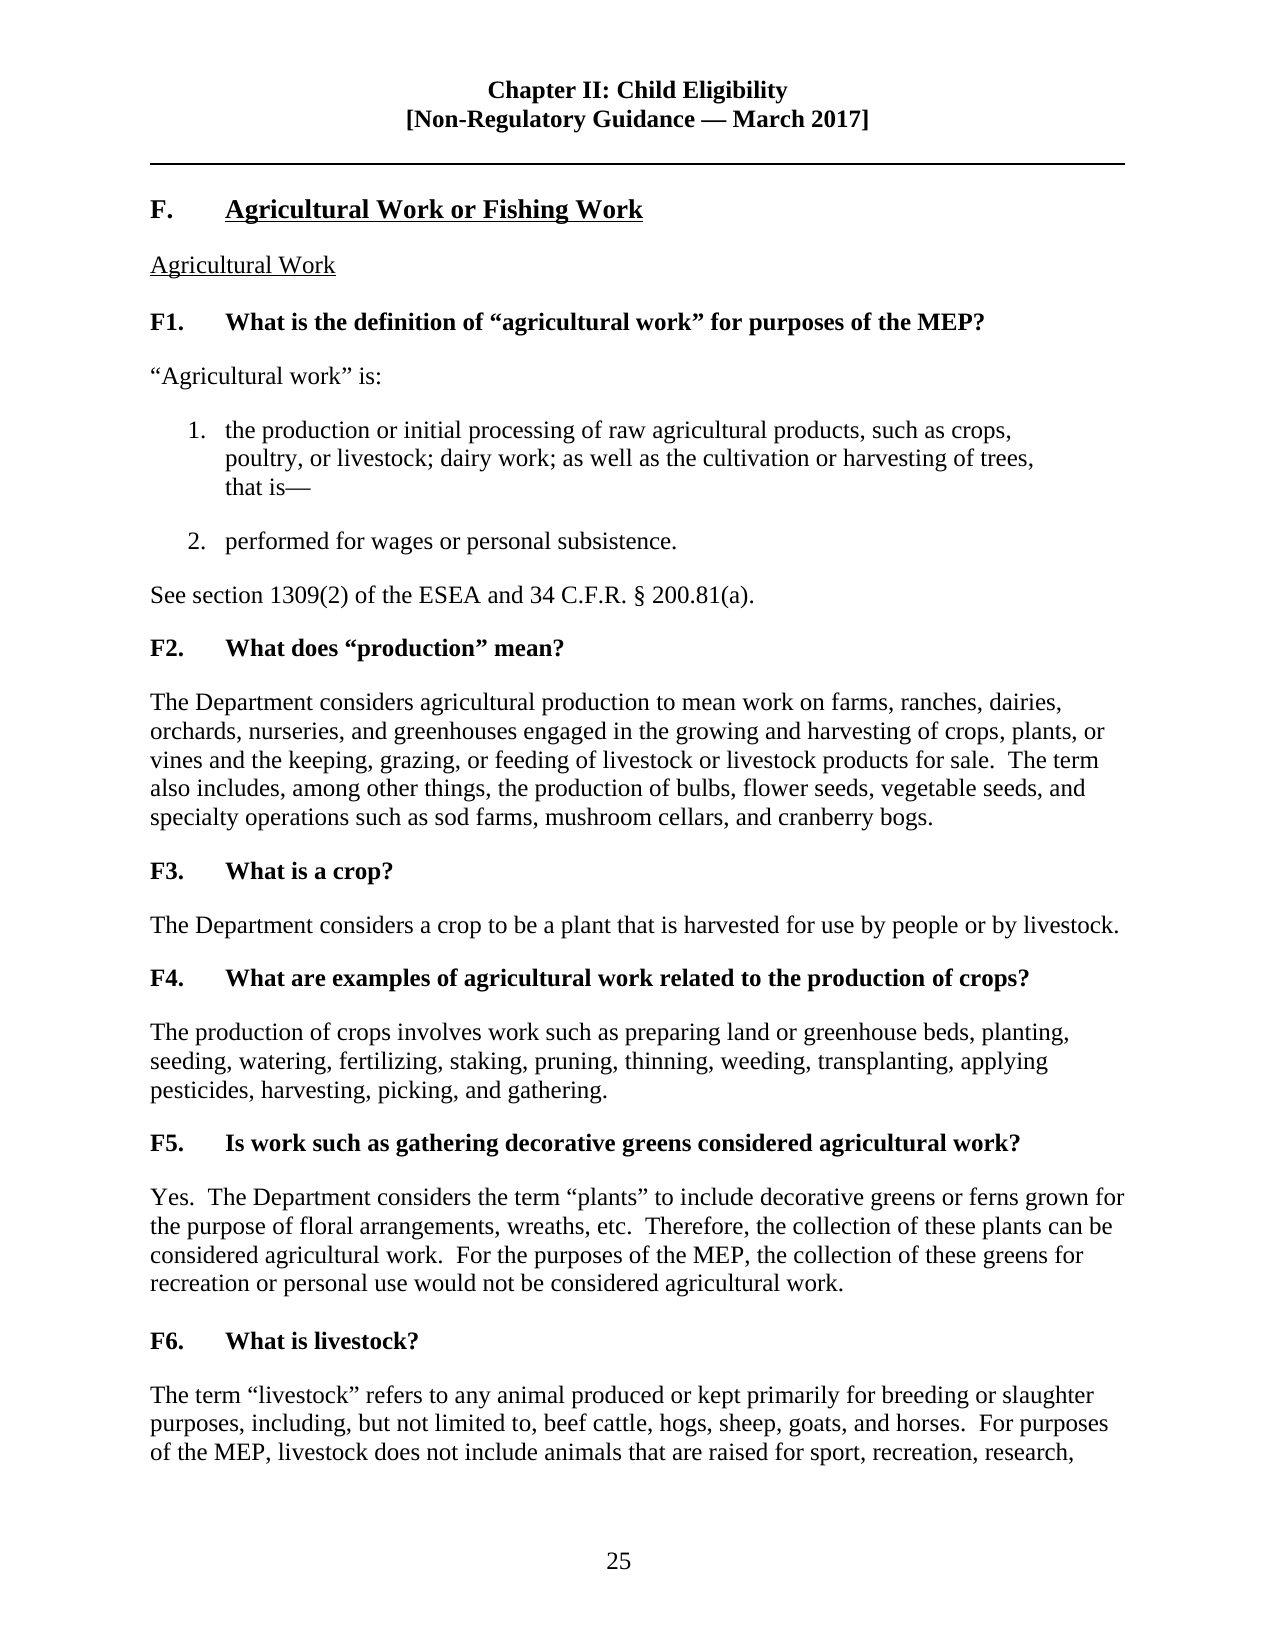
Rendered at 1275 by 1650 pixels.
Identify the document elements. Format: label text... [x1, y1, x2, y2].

subtitle F4. What are examples of agricultural work related to the production of crops? [150, 963, 1125, 992]
text The Department considers agricultural production to mean work on farms, ranches, dairies, orchards, nurseries, and greenhouses engaged in the growing and harvesting of crops, plants, or vines and the keeping, grazing, or feeding of livestock or livestock products for sale. The term also includes, among other things, the production of bulbs, flower seeds, vegetable seeds, and specialty operations such as sod farms, mushroom cellars, and cranberry bogs. [150, 687, 1125, 831]
list performed for wages or personal subsistence. [187, 526, 1050, 555]
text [150, 1380, 1125, 1466]
subtitle F1. What is the definition of “agricultural work” for purposes of the MEP? [150, 307, 1125, 336]
text Yes. The Department considers the term “plants” to include decorative greens or ferns grown for the purpose of floral arrangements, wreaths, etc. Therefore, the collection of these plants can be considered agricultural work. For the purposes of the MEP, the collection of these greens for recreation or personal use would not be considered agricultural work. [150, 1182, 1125, 1297]
subtitle Agricultural Work or Fishing Work [150, 194, 1125, 225]
text The Department considers a crop to be a plant that is harvested for use by people or by livestock. [150, 910, 1125, 938]
text The production of crops involves work such as preparing land or greenhouse beds, planting, seeding, watering, fertilizing, staking, pruning, thinning, weeding, transplanting, applying pesticides, harvesting, picking, and gathering. [150, 1017, 1125, 1103]
subtitle F2. What does “production” mean? [150, 633, 1125, 662]
list See section 1309(2) of the ESEA and 34 C.F.R. § 200.81(a). [150, 580, 1125, 608]
text Agricultural Work [150, 250, 1125, 278]
subtitle F6. What is livestock? [150, 1326, 1125, 1355]
text “Agricultural work” is: [150, 361, 1125, 390]
subtitle F5. Is work such as gathering decorative greens considered agricultural work? [150, 1128, 1125, 1157]
list the production or initial processing of raw agricultural products, such as crops, poultry, or livestock; dairy work; as well as the cultivation or harvesting of trees, that is— [187, 415, 1050, 501]
subtitle F3. What is a crop? [150, 856, 1125, 885]
